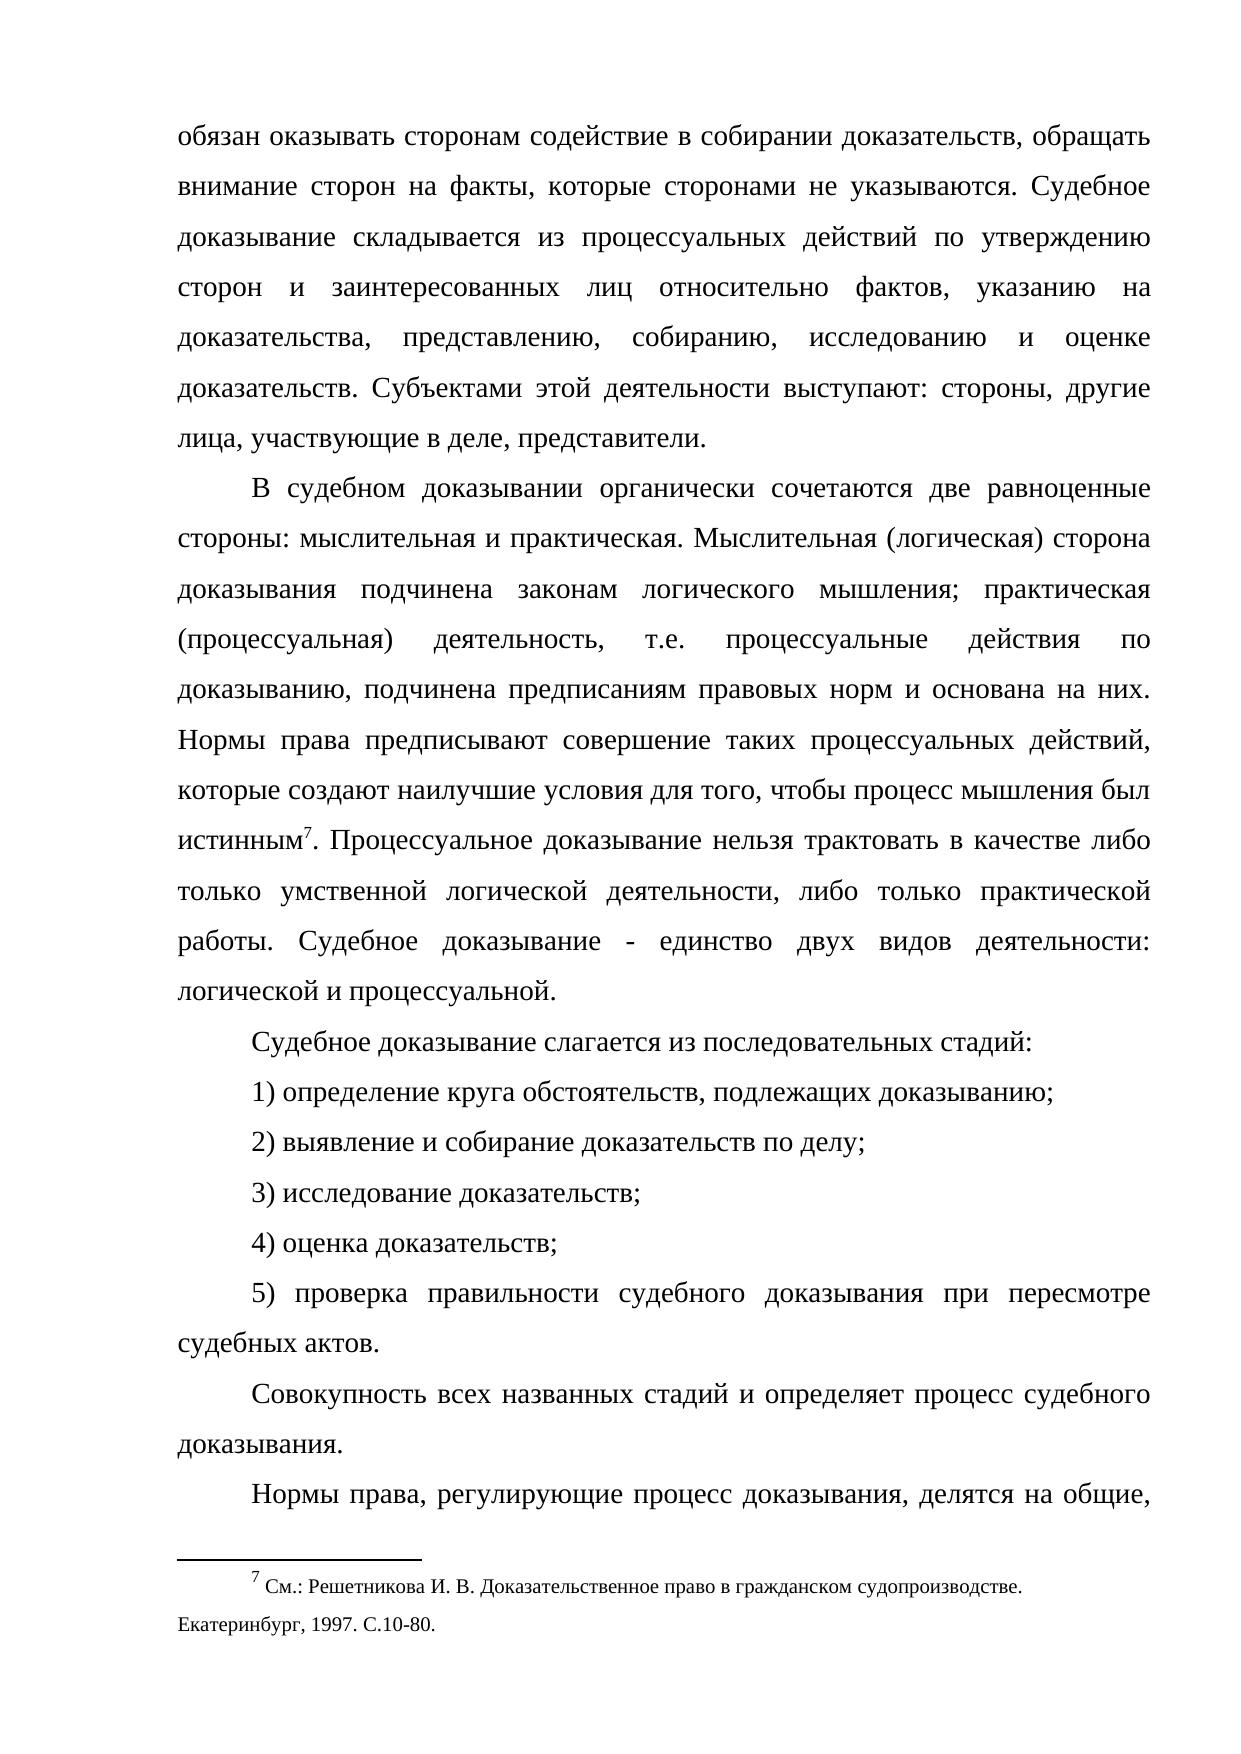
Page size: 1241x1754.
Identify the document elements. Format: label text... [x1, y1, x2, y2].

text 2) выявление и собирание доказательств по делу; [177, 1124, 1152, 1158]
text В судебном доказывании органически сочетаются две равноценные стороны: мыслительная и практическая. Мыслительная (логическая) сторона доказывания подчинена законам логического мышления; практическая (процессуальная) деятельность, т.е. процессуальные действия по доказыванию, подчинена предписаниям правовых норм и основана на них. Нормы права предписывают совершение таких процессуальных действий, которые создают наилучшие условия для того, чтобы процесс мышления был истинным. Процессуальное доказывание нельзя трактовать в качестве либо только умственной логической деятельности, либо только практической работы. Судебное доказывание - единство двух видов деятельности: логической и процессуальной. [177, 470, 1152, 1007]
text 4) оценка доказательств; [177, 1225, 1152, 1258]
text 3) исследование доказательств; [177, 1175, 1152, 1208]
text 5) проверка правильности судебного доказывания при пересмотре судебных актов. [177, 1275, 1152, 1359]
text Судебное доказывание слагается из последовательных стадий: [177, 1024, 1152, 1057]
text Совокупность всех названных стадий и определяет процесс судебного доказывания. [177, 1376, 1152, 1460]
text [177, 1477, 1152, 1510]
text 1) определение круга обстоятельств, подлежащих доказыванию; [177, 1074, 1152, 1108]
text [177, 118, 1152, 453]
